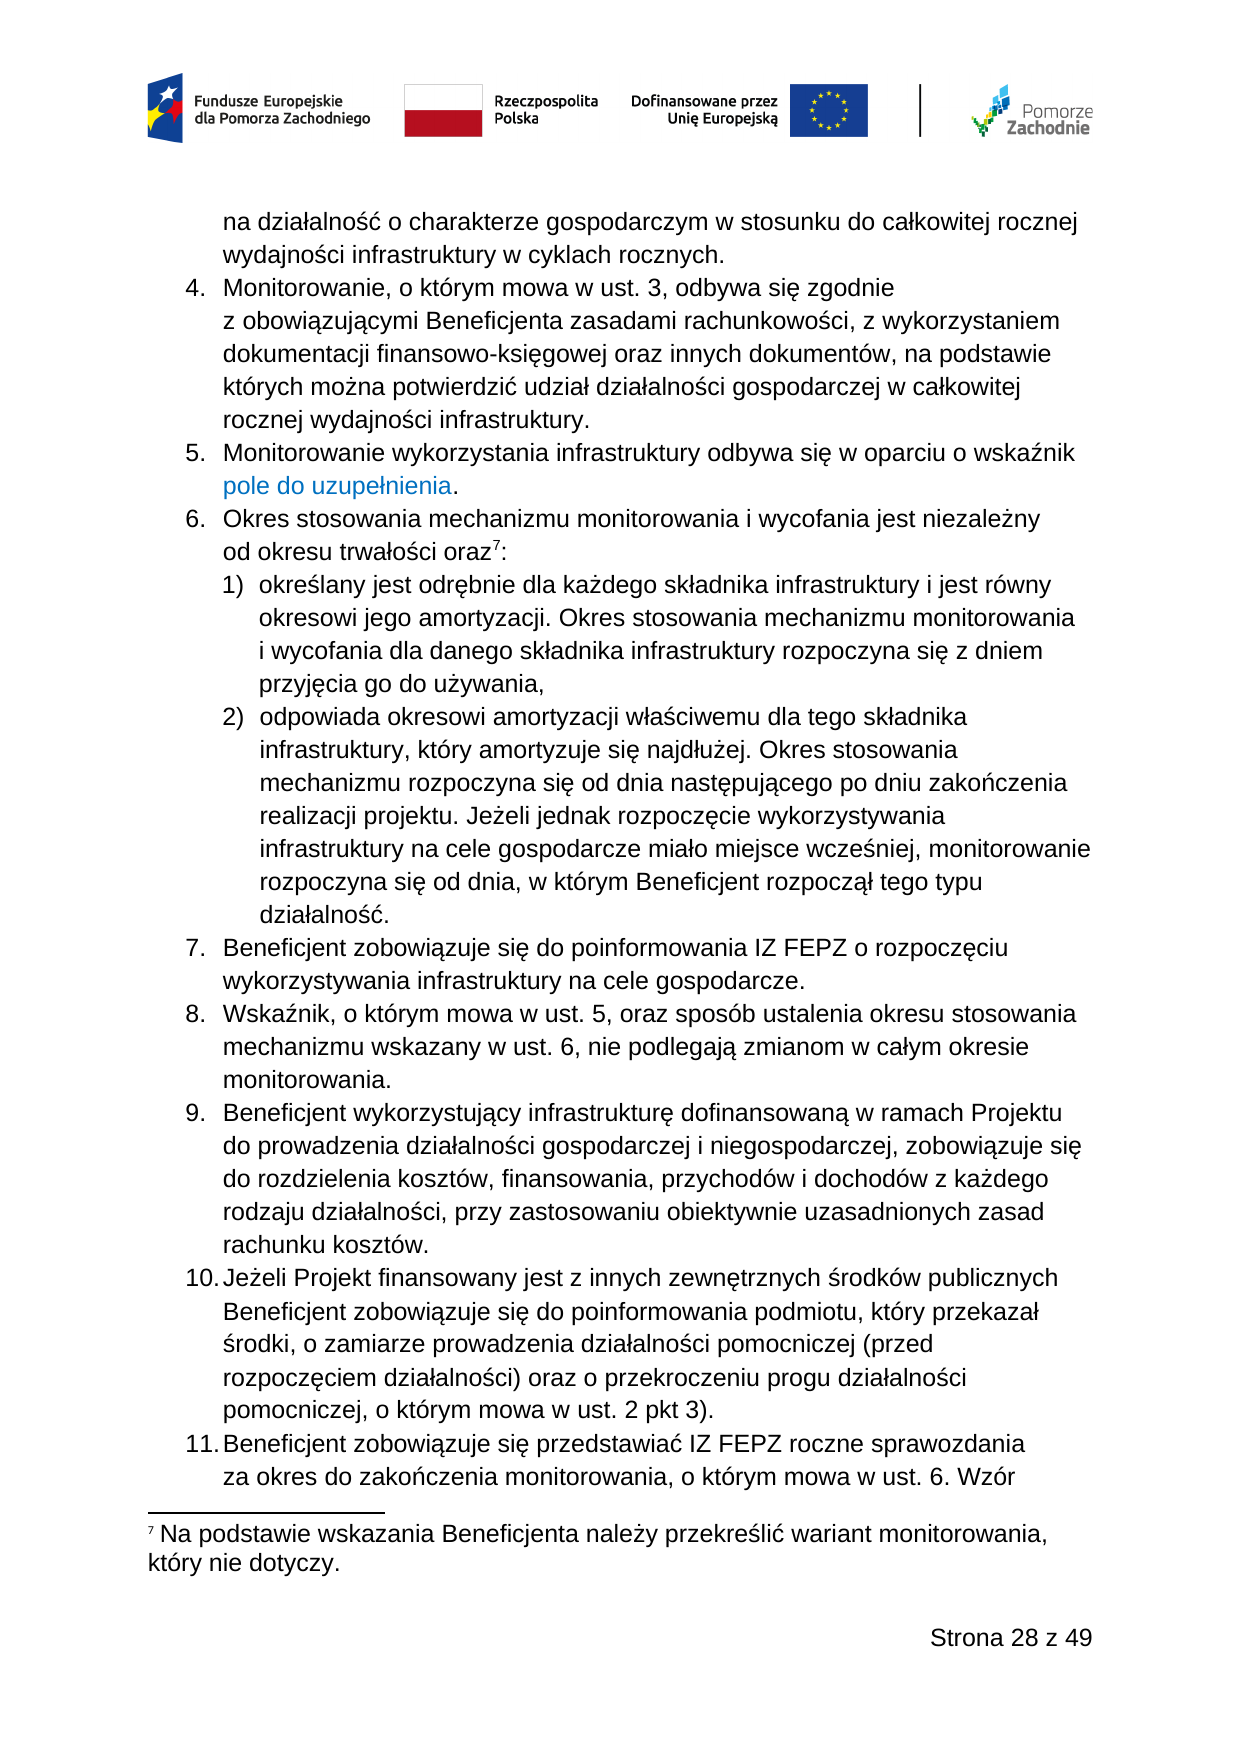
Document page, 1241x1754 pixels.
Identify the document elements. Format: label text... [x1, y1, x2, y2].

list odpowiada okresowi amortyzacji właściwemu dla tego składnika infrastruktury, który amortyzuje się najdłużej. Okres stosowania mechanizmu rozpoczyna się od dnia następującego po dniu zakończenia realizacji projektu. Jeżeli jednak rozpoczęcie wykorzystywania infrastruktury na cele gospodarcze miało miejsce wcześniej, monitorowanie rozpoczyna się od dnia, w którym Beneficjent rozpoczął tego typu działalność. [222, 702, 1092, 929]
list określany jest odrębnie dla każdego składnika infrastruktury i jest równy okresowi jego amortyzacji. Okres stosowania mechanizmu monitorowania i wycofania dla danego składnika infrastruktury rozpoczyna się z dniem przyjęcia go do używania, [222, 570, 1092, 698]
text Wskaźnik, o którym mowa w ust. 5, oraz sposób ustalenia okresu stosowania mechanizmu wskazany w ust. 6, nie podlegają zmianom w całym okresie monitorowania. [185, 999, 1092, 1094]
text Monitorowanie wykorzystania infrastruktury odbywa się w oparciu o wskaźnik . [185, 438, 1092, 500]
picture [147, 73, 1093, 143]
text Okres stosowania mechanizmu monitorowania i wycofania jest niezależny od okresu trwałości oraz: [185, 504, 1092, 566]
text Beneficjent wykorzystujący infrastrukturę dofinansowaną w ramach Projektu do prowadzenia działalności gospodarczej i niegospodarczej, zobowiązuje się do rozdzielenia kosztów, finansowania, przychodów i dochodów z każdego rodzaju działalności, przy zastosowaniu obiektywnie uzasadnionych zasad rachunku kosztów. [185, 1098, 1092, 1259]
text Monitorowanie, o którym mowa w ust. 3, odbywa się zgodnie z obowiązującymi Beneficjenta zasadami rachunkowości, z wykorzystaniem dokumentacji finansowo-księgowej oraz innych dokumentów, na podstawie których można potwierdzić udział działalności gospodarczej w całkowitej rocznej wydajności infrastruktury. [185, 273, 1092, 434]
text Beneficjent zobowiązuje się do poinformowania IZ FEPZ o rozpoczęciu wykorzystywania infrastruktury na cele gospodarcze. [185, 933, 1092, 995]
text Jeżeli Projekt finansowany jest z innych zewnętrznych środków publicznych Beneficjent zobowiązuje się do poinformowania podmiotu, który przekazał środki, o zamiarze prowadzenia działalności pomocniczej (przed rozpoczęciem działalności) oraz o przekroczeniu progu działalności pomocniczej, o którym mowa w ust. 2 pkt 3). [185, 1263, 1092, 1424]
